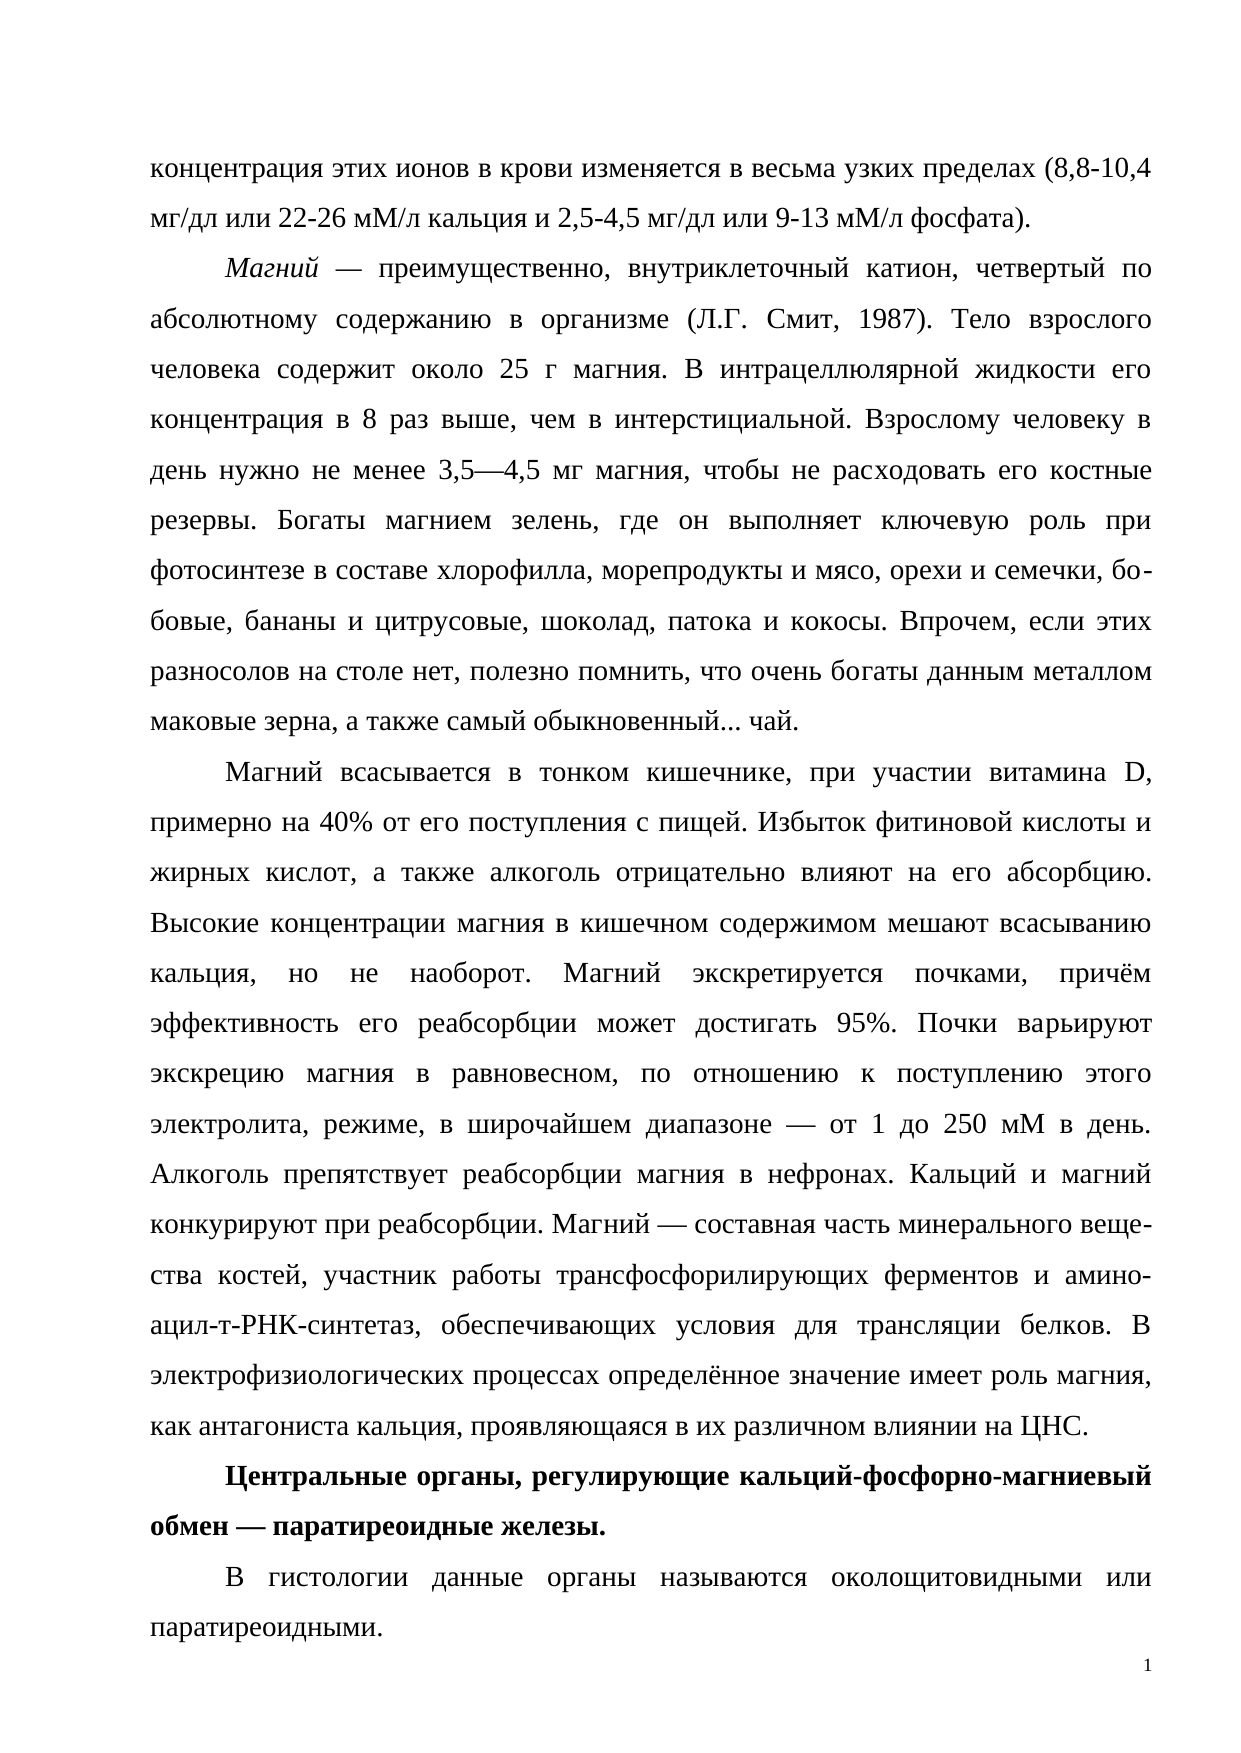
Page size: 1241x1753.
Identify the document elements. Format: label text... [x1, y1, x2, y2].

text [150, 150, 1152, 234]
text В гистологии данные органы называются околощитовидными или паратиреоидными. [150, 1559, 1152, 1643]
text Магний — преимущественно, внутриклеточный катион, четвертый по абсолютному содержанию в организме (Л.Г. Смит, 1987). Тело взрослого человека содержит около 25 г магния. В интрацеллюлярной жидкости его концентрация в 8 раз выше, чем в интерстициальной. Взрослому человеку в день нужно не менее 3,5—4,5 мг магния, чтобы не расходовать его костные резервы. Богаты магнием зелень, где он выполняет ключевую роль при фотосинтезе в составе хлорофилла, морепродукты и мясо, орехи и семечки, бобовые, бананы и цитрусовые, шоколад, патока и кокосы. Впрочем, если этих разносолов на столе нет, полезно помнить, что очень богаты данным металлом маковые зерна, а также самый обыкновенный... чай. [150, 251, 1152, 737]
text Центральные органы, регулирующие кальций-фосфорно-магниевый обмен — паратиреоидные железы. [150, 1458, 1152, 1542]
text Магний всасывается в тонком кишечнике, при участии витамина D, примерно на 40% от его поступления с пищей. Избыток фитиновой кислоты и жирных кислот, а также алкоголь отрицательно влияют на его абсорбцию. Высокие концентрации магния в кишечном содержимом мешают всасыванию кальция, но не наоборот. Магний экскретируется почками, причём эффективность его реабсорбции может достигать 95%. Почки варьируют экскрецию магния в равновесном, по отношению к поступлению этого электролита, режиме, в широчайшем диапазоне — от 1 до 250 мМ в день. Алкоголь препятствует реабсорбции магния в нефронах. Кальций и магний конкурируют при реабсорбции. Магний — составная часть минерального вещества костей, участник работы трансфосфорилирующих ферментов и амино-ацил-т-РНК-синтетаз, обеспечивающих условия для трансляции белков. В электрофизиологических процессах определённое значение имеет роль магния, как антагониста кальция, проявляющаяся в их различном влиянии на ЦНС. [150, 754, 1152, 1441]
